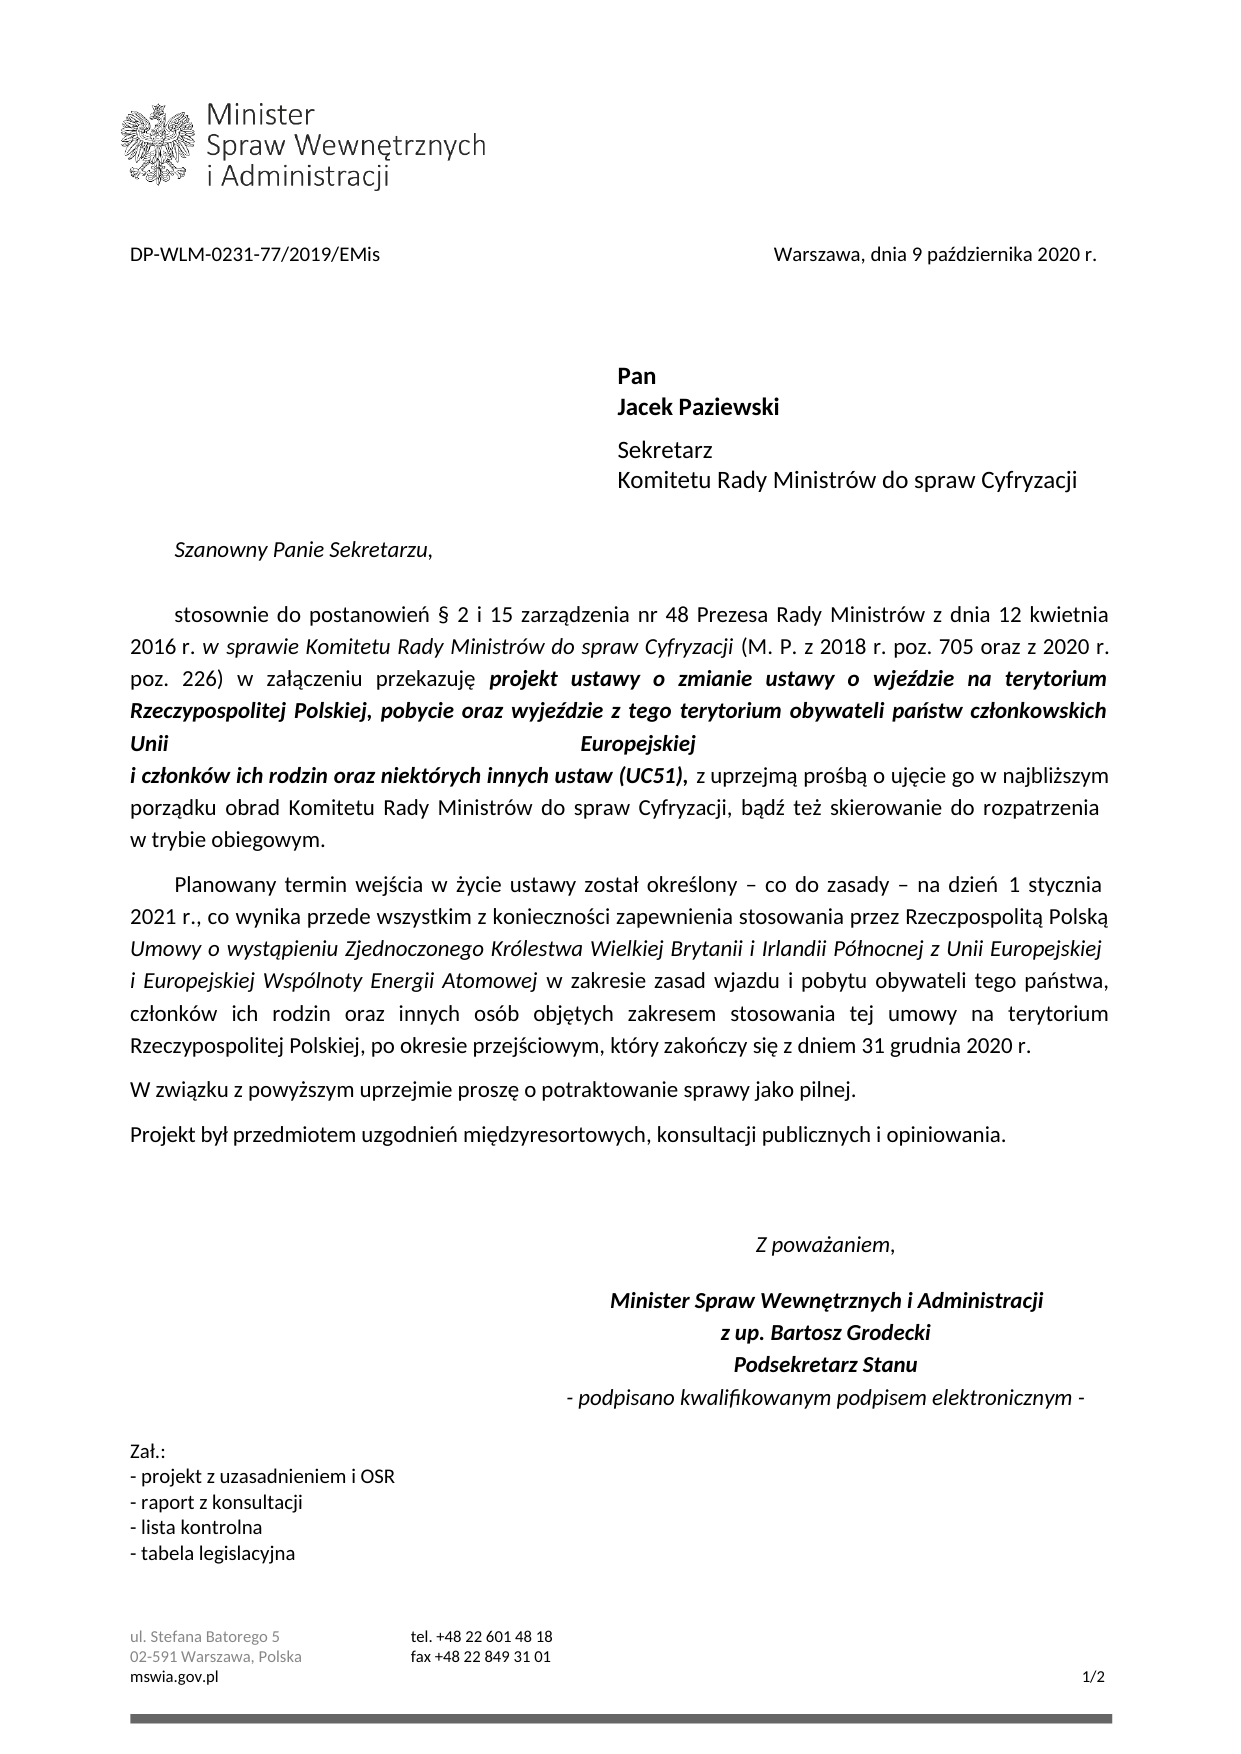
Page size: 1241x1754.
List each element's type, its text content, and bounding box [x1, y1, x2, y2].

text Planowany termin wejścia w życie ustawy został określony – co do zasady – na dzień 1 stycznia 2021 r., co wynika przede wszystkim z konieczności zapewnienia stosowania przez Rzeczpospolitą Polską Umowy o wystąpieniu Zjednoczonego Królestwa Wielkiej Brytanii i Irlandii Północnej z Unii Europejskiej i Europejskiej Wspólnoty Energii Atomowej w zakresie zasad wjazdu i pobytu obywateli tego państwa, członków ich rodzin oraz innych osób objętych zakresem stosowania tej umowy na terytorium Rzeczypospolitej Polskiej, po okresie przejściowym, który zakończy się z dniem 31 grudnia 2020 r. [130, 870, 1110, 1059]
picture [0, 1714, 1241, 1754]
picture [120, 103, 485, 191]
text Z poważaniem, [543, 1231, 1110, 1259]
text - projekt z uzasadnieniem i OSR [130, 1464, 1110, 1489]
text DP-WLM-0231-77/2019/EMis Warszawa, dnia 9 października 2020 r. [130, 241, 1110, 267]
text Szanowny Panie Sekretarzu, [130, 536, 1110, 563]
text Zał.: [130, 1438, 1110, 1464]
text Projekt był przedmiotem uzgodnień międzyresortowych, konsultacji publicznych i opiniowania. [130, 1120, 1110, 1148]
text - tabela legislacyjna [130, 1540, 1110, 1565]
text Jacek Paziewski [130, 391, 1110, 421]
text Podsekretarz Stanu [543, 1351, 1110, 1378]
text Komitetu Rady Ministrów do spraw Cyfryzacji [130, 464, 1110, 495]
text Minister Spraw Wewnętrznych i Administracji [543, 1286, 1110, 1314]
text stosownie do postanowień § 2 i 15 zarządzenia nr 48 Prezesa Rady Ministrów z dnia 12 kwietnia 2016 r. w sprawie Komitetu Rady Ministrów do spraw Cyfryzacji (M. P. z 2018 r. poz. 705 oraz z 2020 r. poz. 226) w załączeniu przekazuję projekt ustawy o zmianie ustawy o wjeździe na terytorium Rzeczypospolitej Polskiej, pobycie oraz wyjeździe z tego terytorium obywateli państw członkowskich Unii Europejskiej i członków ich rodzin oraz niektórych innych ustaw (UC51), z uprzejmą prośbą o ujęcie go w najbliższym porządku obrad Komitetu Rady Ministrów do spraw Cyfryzacji, bądź też skierowanie do rozpatrzenia w trybie obiegowym. [130, 600, 1110, 853]
text - podpisano kwalifikowanym podpisem elektronicznym - [543, 1383, 1110, 1411]
text - raport z konsultacji [130, 1489, 1110, 1514]
text Pan [130, 360, 1110, 391]
text Sekretarz [130, 434, 1110, 464]
text z up. Bartosz Grodecki [543, 1318, 1110, 1346]
text - lista kontrolna [130, 1514, 1110, 1540]
text W związku z powyższym uprzejmie proszę o potraktowanie sprawy jako pilnej. [130, 1076, 1110, 1103]
